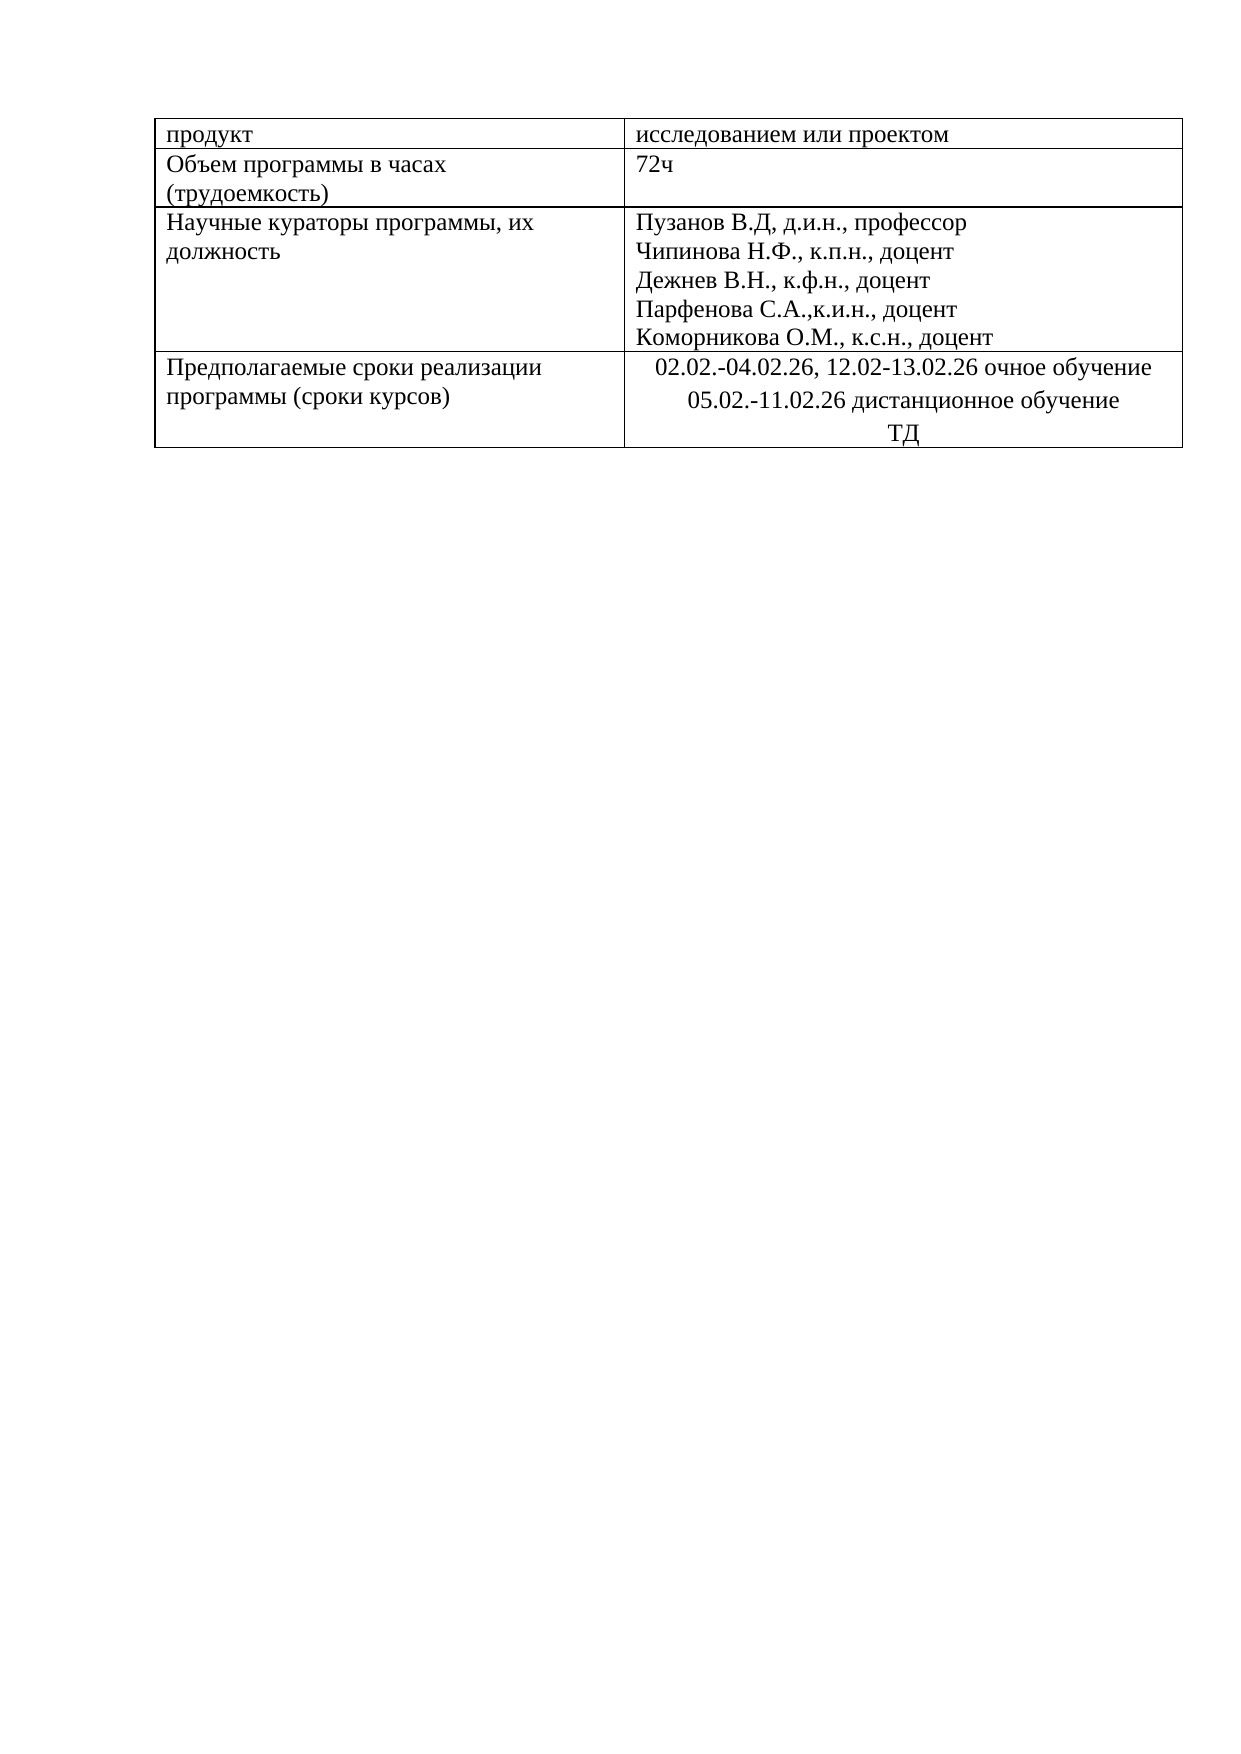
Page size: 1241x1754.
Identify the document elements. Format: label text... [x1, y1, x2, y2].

table_cell Предполагаемые сроки реализации программы (сроки курсов) [156, 352, 624, 447]
table_cell Научные кураторы программы, их должность [156, 208, 624, 351]
table_cell 02.02.-04.02.26, 12.02-13.02.26 очное обучение 05.02.-11.02.26 дистанционное обучение ТД [625, 352, 1182, 447]
table_cell 72ч [625, 149, 1182, 206]
table_cell Объем программы в часах (трудоемкость) [156, 149, 624, 206]
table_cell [156, 119, 624, 148]
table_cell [625, 119, 1182, 148]
table_cell Пузанов В.Д, д.и.н., профессор Чипинова Н.Ф., к.п.н., доцент Дежнев В.Н., к.ф.н., доцент Парфенова С.А.,к.и.н., доцент Коморникова О.М., к.с.н., доцент [625, 208, 1182, 351]
